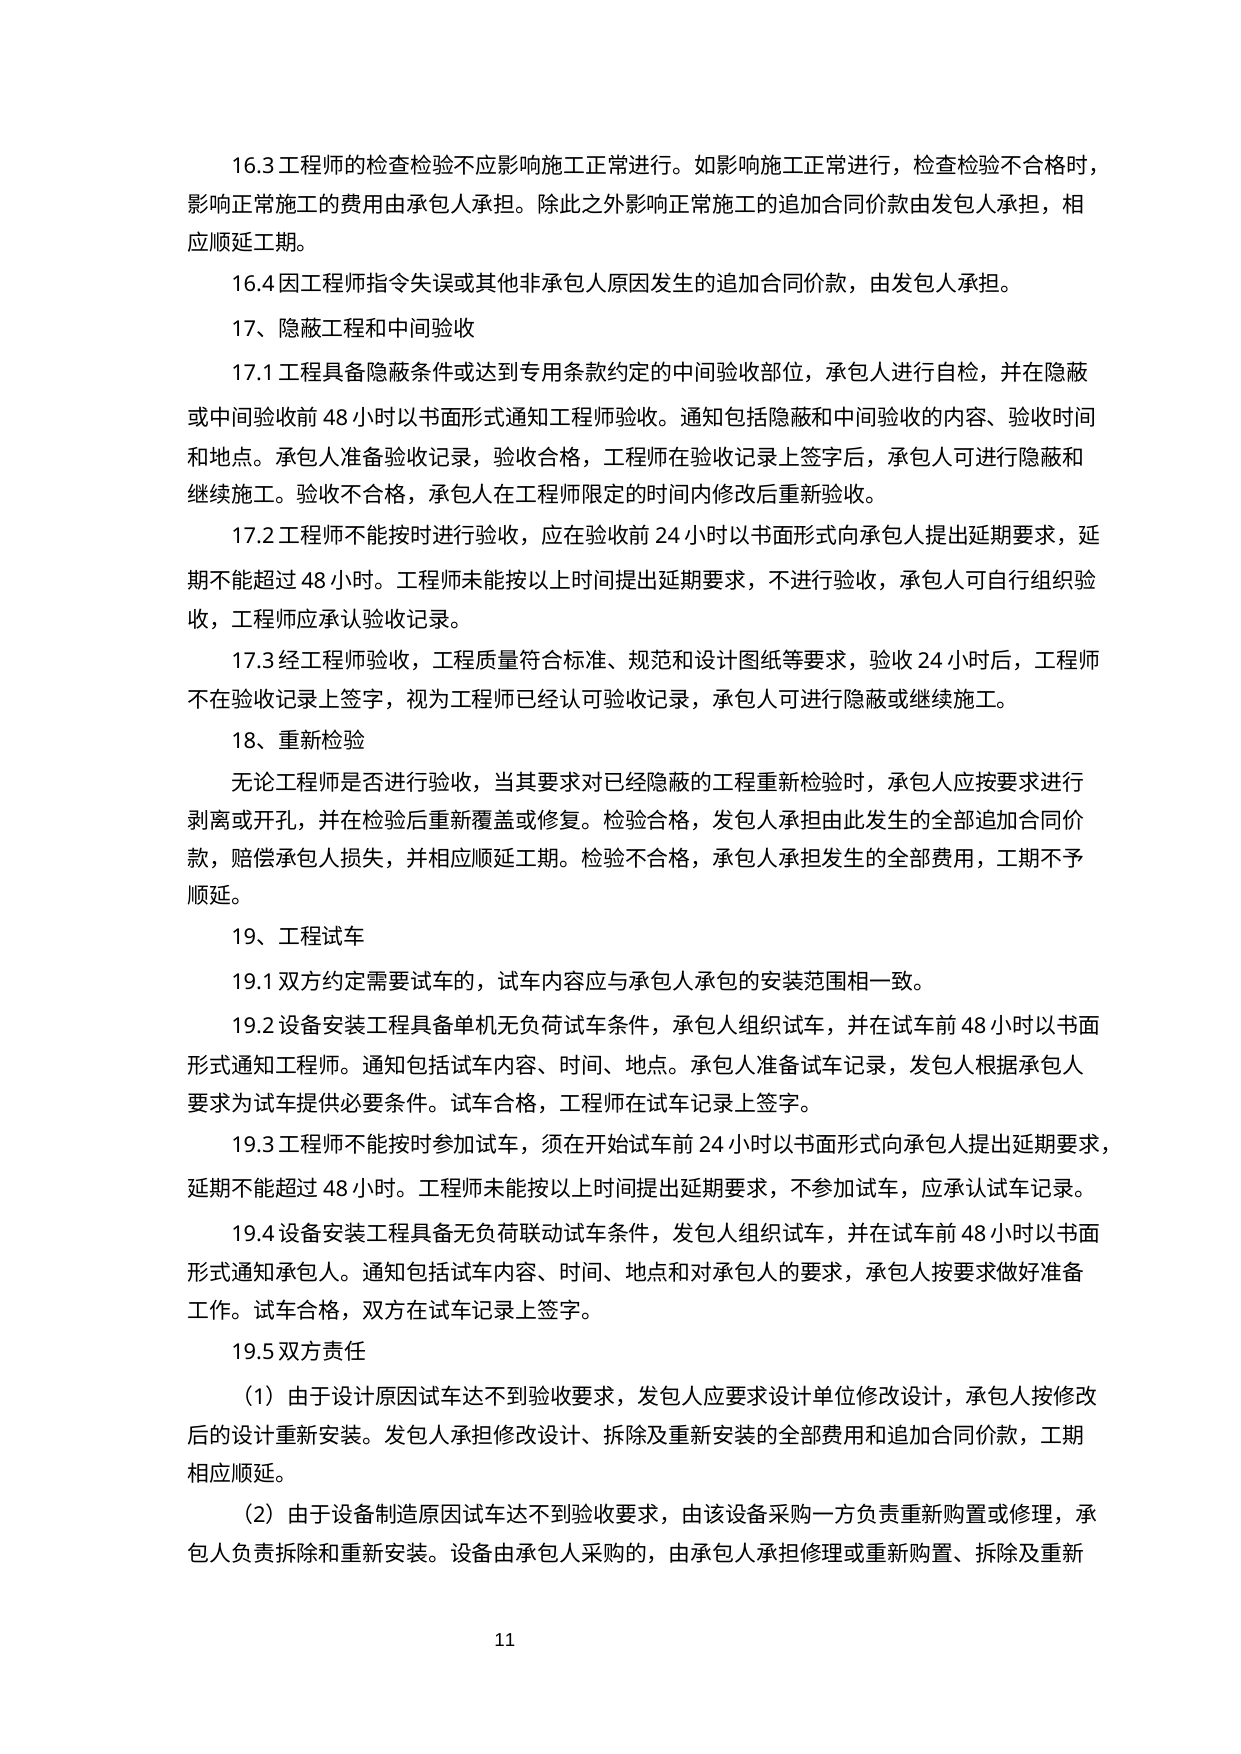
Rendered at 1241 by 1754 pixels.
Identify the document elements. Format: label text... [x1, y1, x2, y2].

text 19.2设备安装工程具备单机无负荷试车条件，承包人组织试车，并在试车前48小时以书面形式通知工程师。通知包括试车内容、时间、地点。承包人准备试车记录，发包人根据承包人要求为试车提供必要条件。试车合格，工程师在试车记录上签字。 [187, 1011, 1101, 1116]
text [187, 1499, 1101, 1566]
text 19.3工程师不能按时参加试车，须在开始试车前24小时以书面形式向承包人提出延期要求，延期不能超过48小时。工程师未能按以上时间提出延期要求，不参加试车，应承认试车记录。 [187, 1128, 1101, 1203]
text （1）由于设计原因试车达不到验收要求，发包人应要求设计单位修改设计，承包人按修改后的设计重新安装。发包人承担修改设计、拆除及重新安装的全部费用和追加合同价款，工期相应顺延。 [187, 1381, 1101, 1486]
text 17.1工程具备隐蔽条件或达到专用条款约定的中间验收部位，承包人进行自检，并在隐蔽或中间验收前48小时以书面形式通知工程师验收。通知包括隐蔽和中间验收的内容、验收时间和地点。承包人准备验收记录，验收合格，工程师在验收记录上签字后，承包人可进行隐蔽和继续施工。验收不合格，承包人在工程师限定的时间内修改后重新验收。 [187, 357, 1101, 507]
text 无论工程师是否进行验收，当其要求对已经隐蔽的工程重新检验时，承包人应按要求进行剥离或开孔，并在检验后重新覆盖或修复。检验合格，发包人承担由此发生的全部追加合同价款，赔偿承包人损失，并相应顺延工期。检验不合格，承包人承担发生的全部费用，工期不予顺延。 [187, 770, 1101, 908]
text 18、重新检验 [187, 725, 1101, 755]
text 17.2工程师不能按时进行验收，应在验收前24小时以书面形式向承包人提出延期要求，延期不能超过48小时。工程师未能按以上时间提出延期要求，不进行验收，承包人可自行组织验收，工程师应承认验收记录。 [187, 520, 1101, 632]
text 19、工程试车 [187, 921, 1101, 951]
text 17、隐蔽工程和中间验收 [187, 313, 1101, 342]
text 19.4设备安装工程具备无负荷联动试车条件，发包人组织试车，并在试车前48小时以书面形式通知承包人。通知包括试车内容、时间、地点和对承包人的要求，承包人按要求做好准备工作。试车合格，双方在试车记录上签字。 [187, 1218, 1101, 1323]
text 17.3经工程师验收，工程质量符合标准、规范和设计图纸等要求，验收24小时后，工程师不在验收记录上签字，视为工程师已经认可验收记录，承包人可进行隐蔽或继续施工。 [187, 645, 1101, 713]
text 16.3工程师的检查检验不应影响施工正常进行。如影响施工正常进行，检查检验不合格时，影响正常施工的费用由承包人承担。除此之外影响正常施工的追加合同价款由发包人承担，相应顺延工期。 [187, 150, 1101, 255]
text 16.4因工程师指令失误或其他非承包人原因发生的追加合同价款，由发包人承担。 [187, 268, 1101, 298]
text 19.5双方责任 [187, 1336, 1101, 1366]
text 19.1双方约定需要试车的，试车内容应与承包人承包的安装范围相一致。 [187, 966, 1101, 996]
